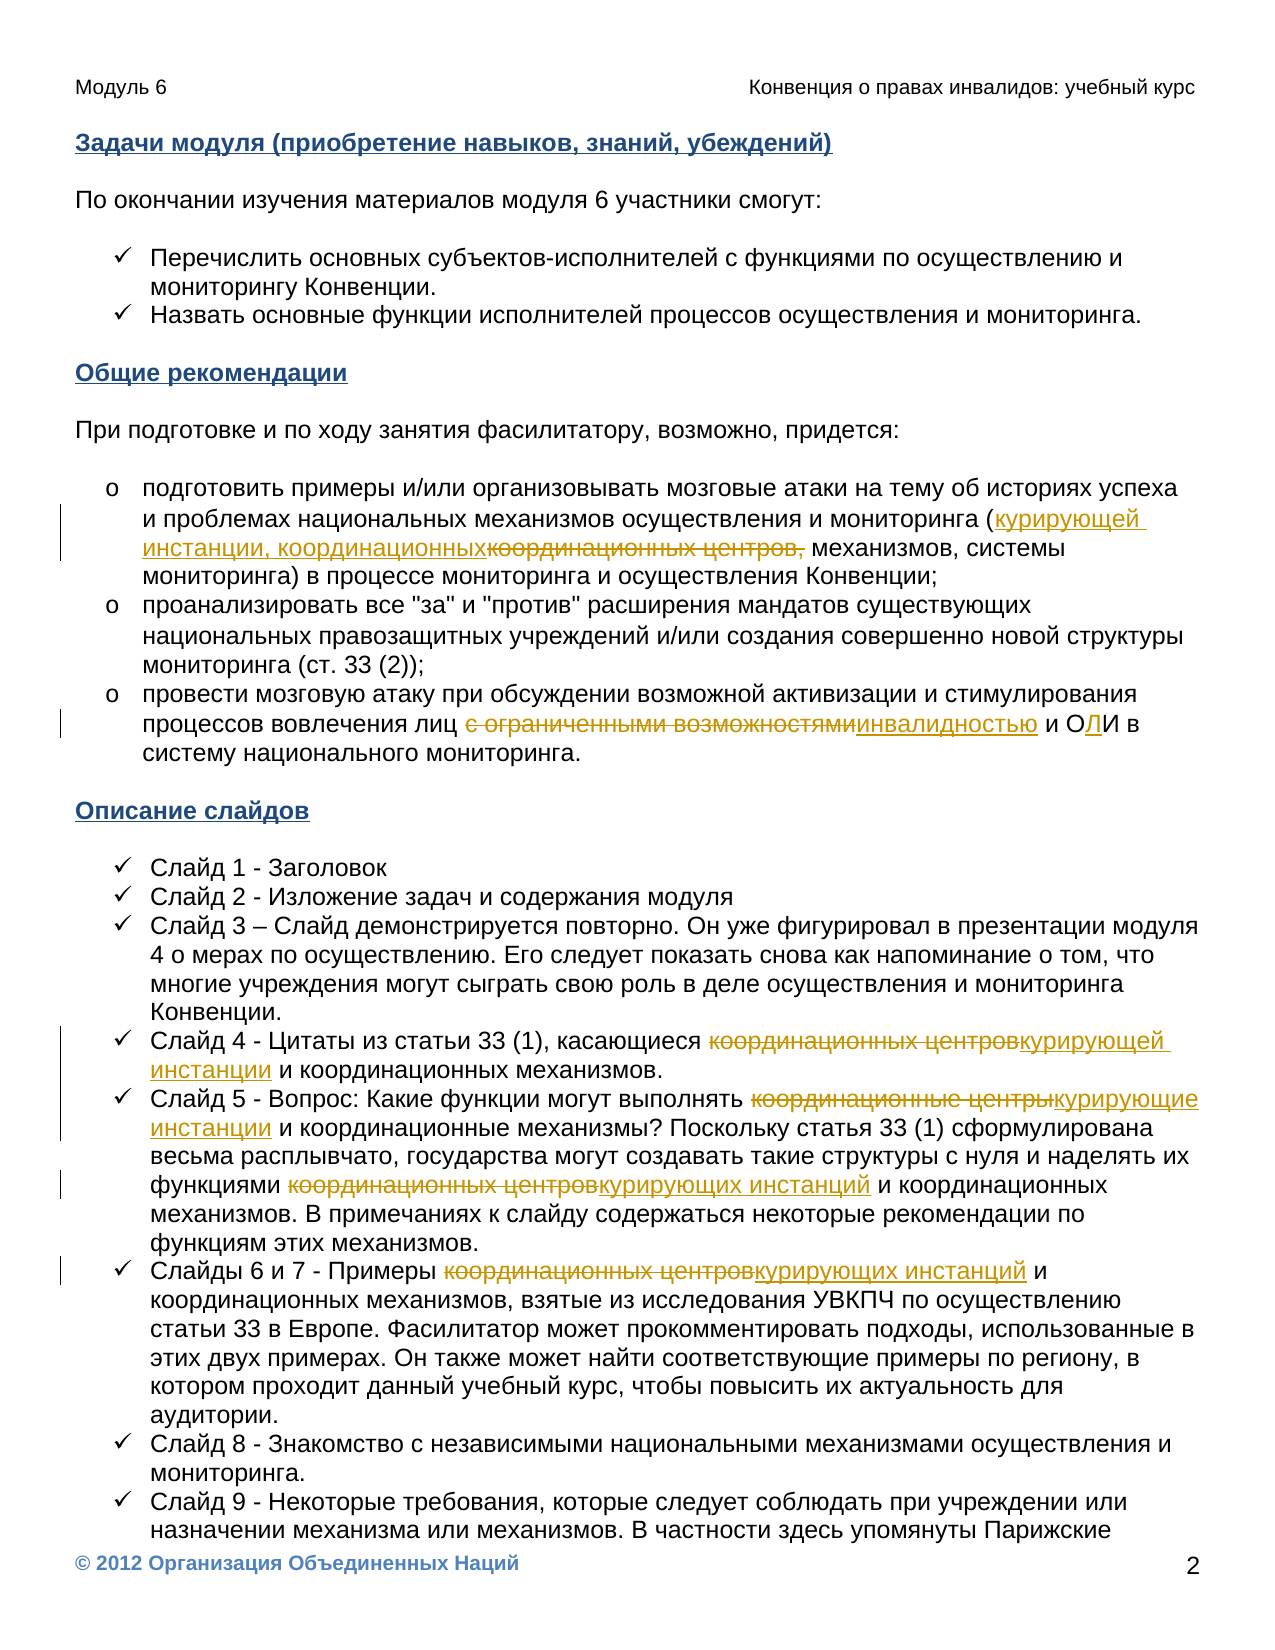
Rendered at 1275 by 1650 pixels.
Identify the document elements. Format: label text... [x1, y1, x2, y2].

list Назвать основные функции исполнителей процессов осуществления и мониторинга. [112, 300, 1200, 329]
list Слайд 4 - Цитаты из статьи 33 (1), касающиеся и координационных механизмов. [112, 1026, 1200, 1084]
text По окончании изучения материалов модуля 6 участники смогут: [75, 185, 1200, 214]
list провести мозговую атаку при обсуждении возможной активизации и стимулирования процессов вовлечения лиц и ОИ в систему национального мониторинга. [104, 678, 1198, 767]
list Слайд 2 - Изложение задач и содержания модуля [112, 882, 1200, 911]
list подготовить примеры и/или организовывать мозговые атаки на тему об историях успеха и проблемах национальных механизмов осуществления и мониторинга ( механизмов, системы мониторинга) в процессе мониторинга и осуществления Конвенции; [104, 473, 1198, 590]
list Слайд 5 - Вопрос: Какие функции могут выполнять и координационные механизмы? Поскольку статья 33 (1) сформулирована весьма расплывчато, государства могут создавать такие структуры с нуля и наделять их функциями и координационных механизмов. В примечаниях к слайду содержаться некоторые рекомендации по функциям этих механизмов. [112, 1084, 1200, 1256]
list Перечислить основных субъектов-исполнителей с функциями по осуществлению и мониторингу Конвенции. [112, 243, 1200, 300]
text Общие рекомендации [75, 358, 1200, 387]
list Слайд 1 - Заголовок [112, 853, 1200, 882]
list Слайд 3 – Слайд демонстрируется повторно. Он уже фигурировал в презентации модуля 4 о мерах по осуществлению. Его следует показать снова как напоминание о том, что многие учреждения могут сыграть свою роль в деле осуществления и мониторинга Конвенции. [112, 911, 1200, 1026]
list проанализировать все "за" и "против" расширения мандатов существующих национальных правозащитных учреждений и/или создания совершенно новой структуры мониторинга (ст. 33 (2)); [104, 590, 1198, 678]
list Слайды 6 и 7 - Примеры и координационных механизмов, взятые из исследования УВКПЧ по осуществлению статьи 33 в Европе. Фасилитатор может прокомментировать подходы, использованные в этих двух примерах. Он также может найти соответствующие примеры по региону, в котором проходит данный учебный курс, чтобы повысить их актуальность для аудитории. [112, 1256, 1200, 1429]
list Слайд 8 - Знакомство с независимыми национальными механизмами осуществления и мониторинга. [112, 1429, 1200, 1486]
text Описание слайдов [75, 796, 1200, 824]
text Задачи модуля (приобретение навыков, знаний, убеждений) [75, 128, 1200, 156]
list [112, 1486, 1200, 1544]
text При подготовке и по ходу занятия фасилитатору, возможно, придется: [75, 415, 1200, 444]
